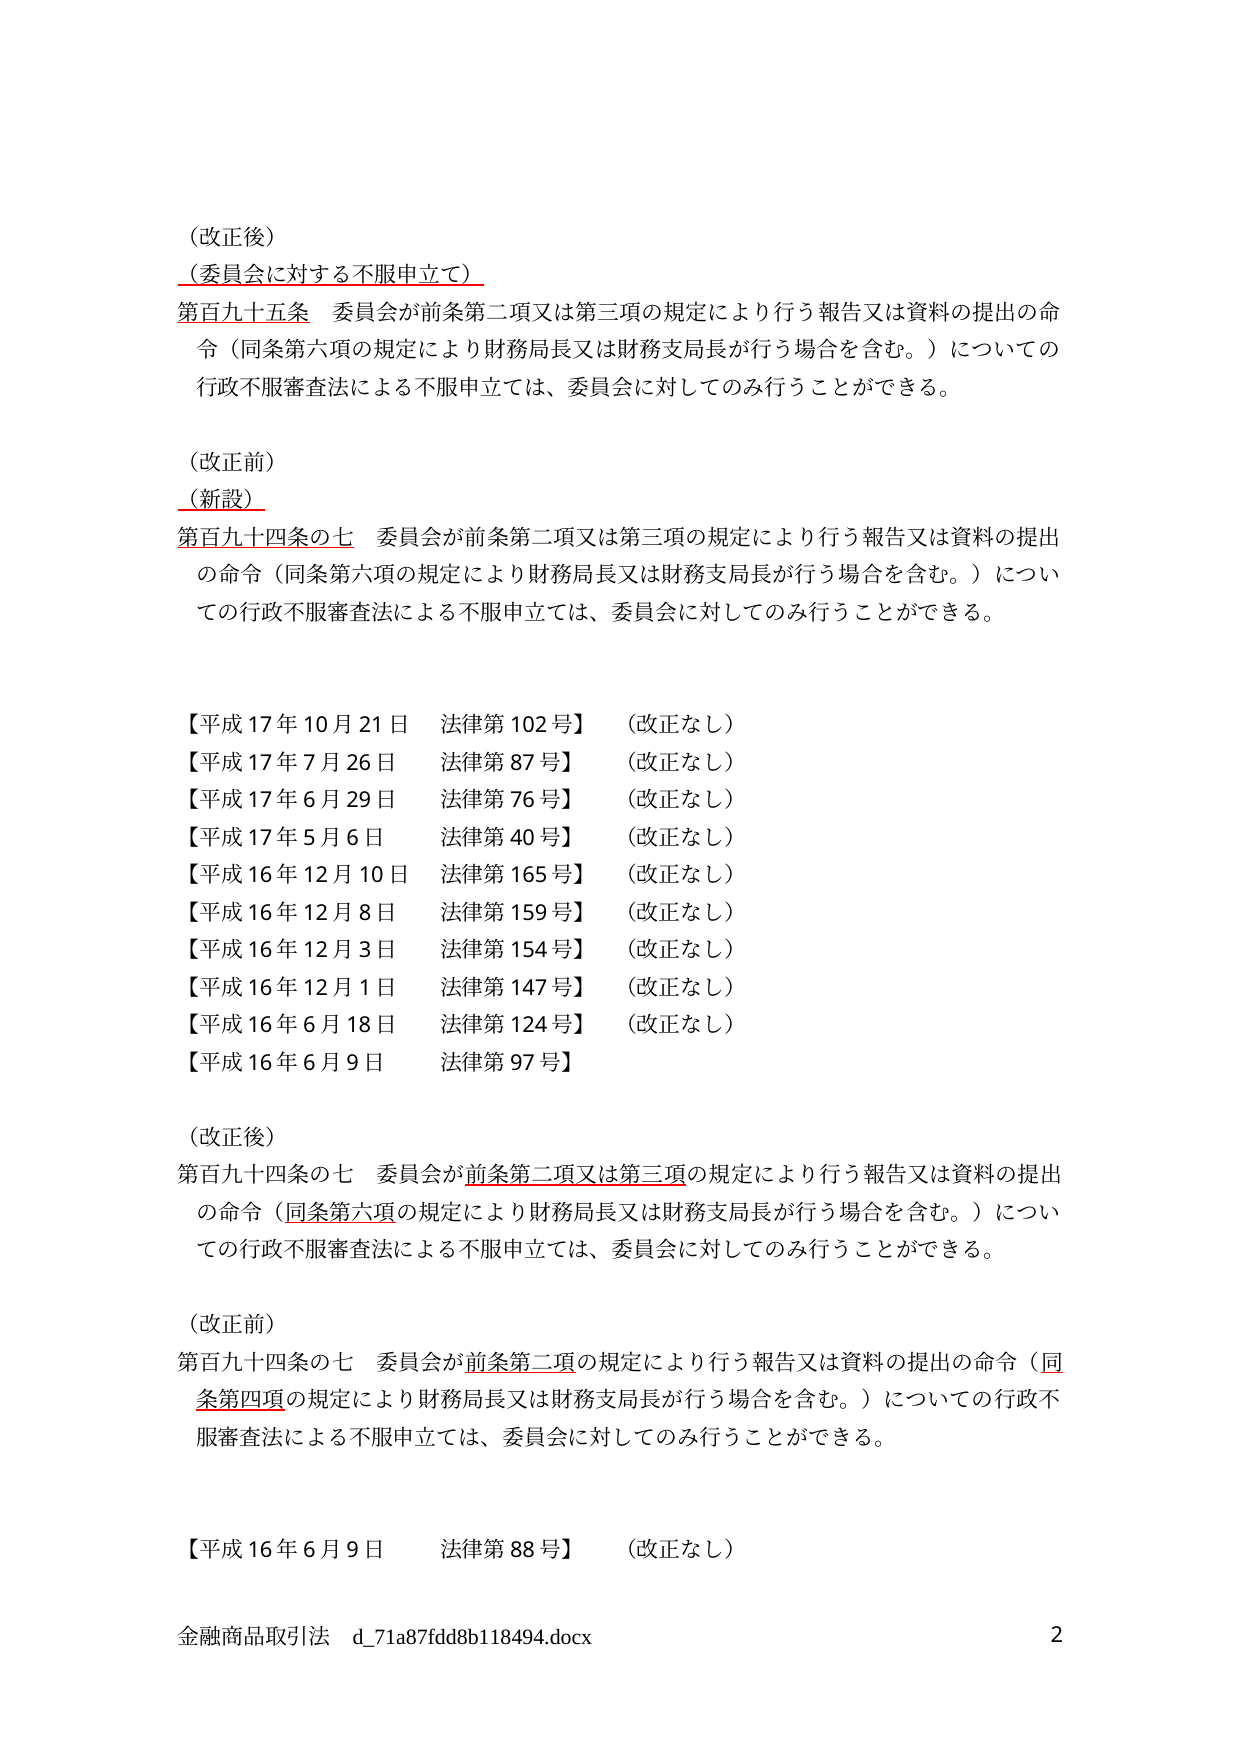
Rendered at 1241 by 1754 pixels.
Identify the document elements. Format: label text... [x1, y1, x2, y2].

text 【平成16年12月3日 法律第154号】 （改正なし） [177, 929, 1063, 967]
text （改正前） [177, 442, 1063, 479]
text 【平成16年12月1日 法律第147号】 （改正なし） [177, 967, 1063, 1004]
text 第百九十四条の七 委員会が前条第二項の規定により行う報告又は資料の提出の命令（同条第四項の規定により財務局長又は財務支局長が行う場合を含む。）についての行政不服審査法による不服申立ては、委員会に対してのみ行うことができる。 [177, 1342, 1063, 1454]
text （改正前） [177, 1304, 1063, 1342]
text 【平成16年12月8日 法律第159号】 （改正なし） [177, 892, 1063, 929]
text 【平成17年10月21日 法律第102号】 （改正なし） [177, 704, 1063, 742]
text 【平成16年6月9日 法律第97号】 [177, 1042, 1063, 1079]
text 【平成17年6月29日 法律第76号】 （改正なし） [177, 779, 1063, 817]
text 【平成16年12月10日 法律第165号】 （改正なし） [177, 854, 1063, 892]
text （改正後） [177, 217, 1063, 254]
text 【平成17年5月6日 法律第40号】 （改正なし） [177, 817, 1063, 854]
text 【平成16年6月9日 法律第88号】 （改正なし） [177, 1529, 1063, 1567]
text （新設） [177, 479, 1063, 517]
text 第百九十四条の七 委員会が前条第二項又は第三項の規定により行う報告又は資料の提出の命令（同条第六項の規定により財務局長又は財務支局長が行う場合を含む。）についての行政不服審査法による不服申立ては、委員会に対してのみ行うことができる。 [177, 517, 1063, 629]
text （委員会に対する不服申立て） [177, 254, 1063, 292]
text 【平成17年7月26日 法律第87号】 （改正なし） [177, 742, 1063, 779]
text 【平成16年6月18日 法律第124号】 （改正なし） [177, 1004, 1063, 1042]
text 第百九十五条 委員会が前条第二項又は第三項の規定により行う報告又は資料の提出の命令（同条第六項の規定により財務局長又は財務支局長が行う場合を含む。）についての行政不服審査法による不服申立ては、委員会に対してのみ行うことができる。 [177, 292, 1063, 404]
text （改正後） [177, 1117, 1063, 1154]
text 第百九十四条の七 委員会が前条第二項又は第三項の規定により行う報告又は資料の提出の命令（同条第六項の規定により財務局長又は財務支局長が行う場合を含む。）についての行政不服審査法による不服申立ては、委員会に対してのみ行うことができる。 [177, 1154, 1063, 1267]
